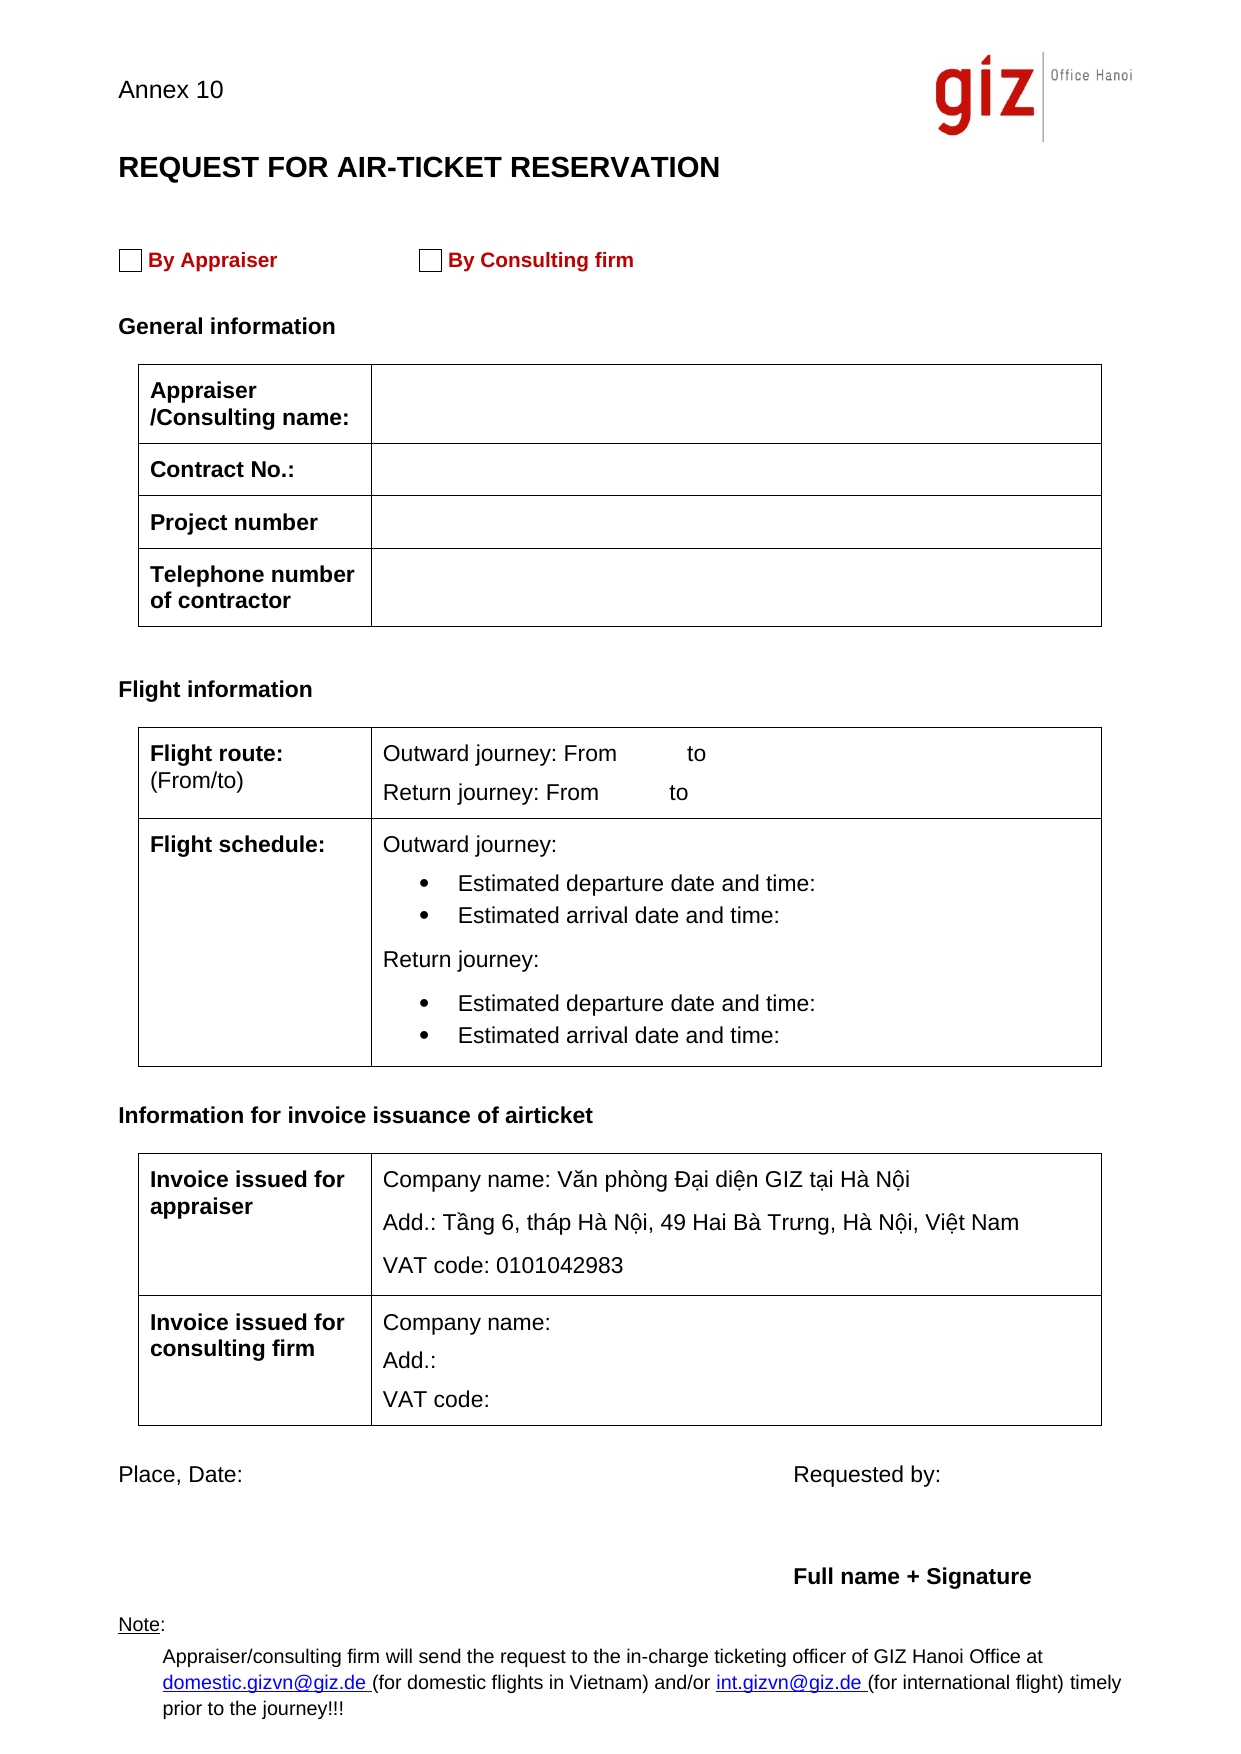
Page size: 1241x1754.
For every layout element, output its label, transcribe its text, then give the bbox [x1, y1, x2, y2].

table_cell Outward journey: Estimated departure date and time: Estimated arrival date and time: Return journey: Estimated departure date and time: Estimated arrival date and time: [372, 819, 1101, 1066]
table_header Invoice issued for appraiser [139, 1154, 371, 1295]
text Place, Date: Requested by: [118, 1461, 1122, 1487]
table_cell Telephone number of contractor [139, 549, 371, 626]
table_header Outward journey: From to Return journey: From to [372, 728, 1101, 818]
text Flight information [118, 676, 1122, 702]
table_header Flight route: (From/to) [139, 728, 371, 818]
text General information [118, 313, 1122, 339]
text Information for invoice issuance of airticket [118, 1102, 1122, 1128]
table_cell [372, 496, 1101, 547]
table_cell [372, 444, 1101, 495]
table_cell Flight schedule: [139, 819, 371, 1066]
table_header Appraiser /Consulting name: [139, 365, 371, 443]
text Full name + Signature [118, 1563, 1122, 1589]
table_cell [372, 549, 1101, 626]
table_cell Contract No.: [139, 444, 371, 495]
table_cell Company name: Add.: VAT code: [372, 1296, 1101, 1425]
text REQUEST FOR AIR-TICKET RESERVATION [118, 150, 1122, 183]
table_cell Project number [139, 496, 371, 547]
text By Appraiser By Consulting firm [118, 248, 1122, 272]
table_header Company name: Văn phòng Đại diện GIZ tại Hà Nội Add.: Tầng 6, tháp Hà Nội, 49 Hai Bà Trưng, Hà Nội, Việt Nam VAT code: 0101042983 [372, 1154, 1101, 1295]
picture [903, 17, 1230, 181]
table_header [372, 365, 1101, 443]
table_cell Invoice issued for consulting firm [139, 1296, 371, 1425]
